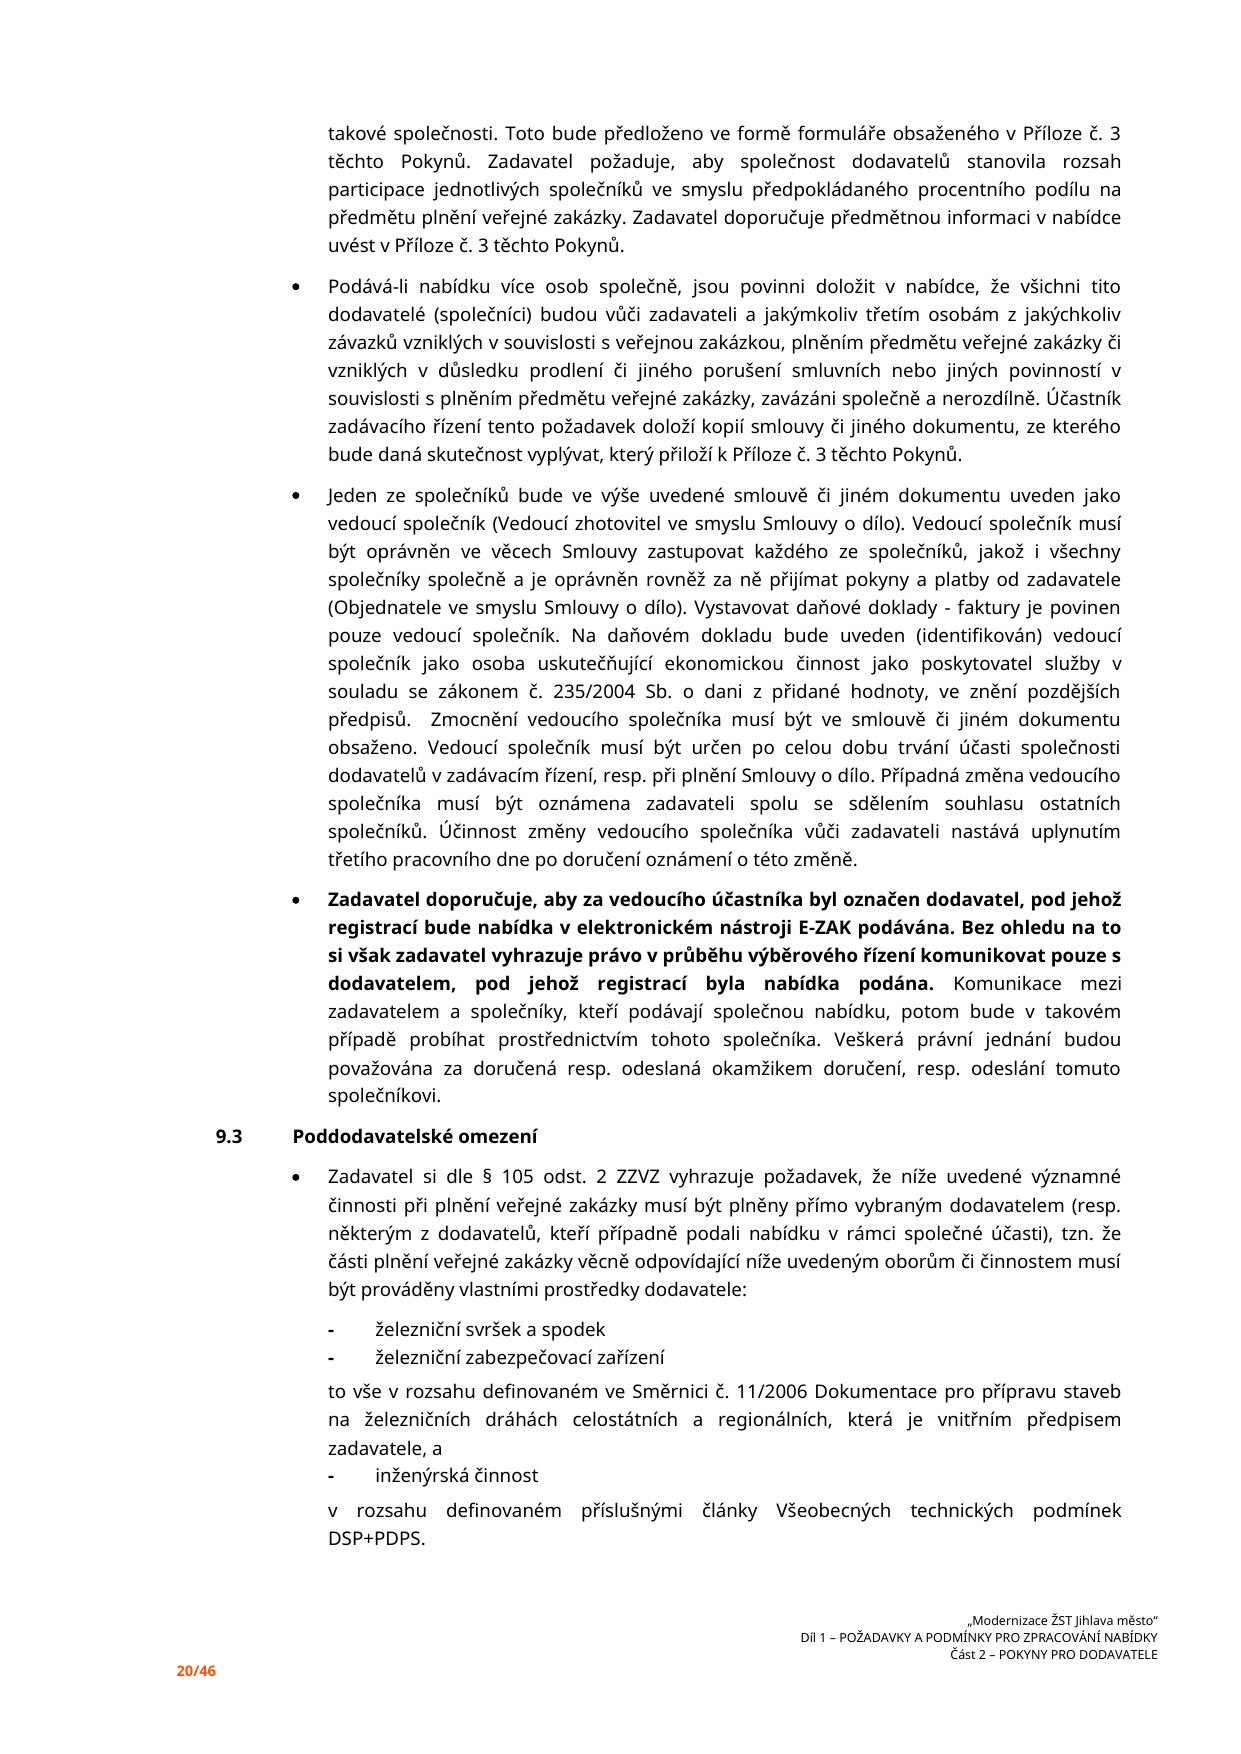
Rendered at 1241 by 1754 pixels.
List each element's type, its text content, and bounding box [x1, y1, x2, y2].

text Podává-li nabídku více osob společně, jsou povinni doložit v nabídce, že všichni tito dodavatelé (společníci) budou vůči zadavateli a jakýmkoliv třetím osobám z jakýchkoliv závazků vzniklých v souvislosti s veřejnou zakázkou, plněním předmětu veřejné zakázky či vzniklých v důsledku prodlení či jiného porušení smluvních nebo jiných povinností v souvislosti s plněním předmětu veřejné zakázky, zavázáni společně a nerozdílně. Účastník zadávacího řízení tento požadavek doloží kopií smlouvy či jiného dokumentu, ze kterého bude daná skutečnost vyplývat, který přiloží k Příloze č. 3 těchto Pokynů. [292, 273, 1122, 467]
text Zadavatel doporučuje, aby za vedoucího účastníka byl označen dodavatel, pod jehož registrací bude nabídka v elektronickém nástroji E-ZAK podávána. Bez ohledu na to si však zadavatel vyhrazuje právo v průběhu výběrového řízení komunikovat pouze s dodavatelem, pod jehož registrací byla nabídka podána. Komunikace mezi zadavatelem a společníky, kteří podávají společnou nabídku, potom bude v takovém případě probíhat prostřednictvím tohoto společníka. Veškerá právní jednání budou považována za doručená resp. odeslaná okamžikem doručení, resp. odeslání tomuto společníkovi. [292, 887, 1122, 1108]
text to vše v rozsahu definovaném ve Směrnici č. 11/2006 Dokumentace pro přípravu staveb na železničních dráhách celostátních a regionálních, která je vnitřním předpisem zadavatele, a [328, 1379, 1122, 1460]
text železniční zabezpečovací zařízení [328, 1344, 1122, 1370]
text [292, 121, 1122, 258]
text Jeden ze společníků bude ve výše uvedené smlouvě či jiném dokumentu uveden jako vedoucí společník (Vedoucí zhotovitel ve smyslu Smlouvy o dílo). Vedoucí společník musí být oprávněn ve věcech Smlouvy zastupovat každého ze společníků, jakož i všechny společníky společně a je oprávněn rovněž za ně přijímat pokyny a platby od zadavatele (Objednatele ve smyslu Smlouvy o dílo). Vystavovat daňové doklady - faktury je povinen pouze vedoucí společník. Na daňovém dokladu bude uveden (identifikován) vedoucí společník jako osoba uskutečňující ekonomickou činnost jako poskytovatel služby v souladu se zákonem č. 235/2004 Sb. o dani z přidané hodnoty, ve znění pozdějších předpisů. Zmocnění vedoucího společníka musí být ve smlouvě či jiném dokumentu obsaženo. Vedoucí společník musí být určen po celou dobu trvání účasti společnosti dodavatelů v zadávacím řízení, resp. při plnění Smlouvy o dílo. Případná změna vedoucího společníka musí být oznámena zadavateli spolu se sdělením souhlasu ostatních společníků. Účinnost změny vedoucího společníka vůči zadavateli nastává uplynutím třetího pracovního dne po doručení oznámení o této změně. [292, 482, 1122, 872]
text Zadavatel si dle § 105 odst. 2 ZZVZ vyhrazuje požadavek, že níže uvedené významné činnosti při plnění veřejné zakázky musí být plněny přímo vybraným dodavatelem (resp. některým z dodavatelů, kteří případně podali nabídku v rámci společné účasti), tzn. že části plnění veřejné zakázky věcně odpovídající níže uvedeným oborům či činnostem musí být prováděny vlastními prostředky dodavatele: [292, 1164, 1122, 1301]
text v rozsahu definovaném příslušnými články Všeobecných technických podmínek DSP+PDPS. [328, 1497, 1122, 1551]
text Poddodavatelské omezení [216, 1123, 1122, 1149]
text inženýrská činnost [328, 1463, 1122, 1488]
text železniční svršek a spodek [328, 1316, 1122, 1342]
